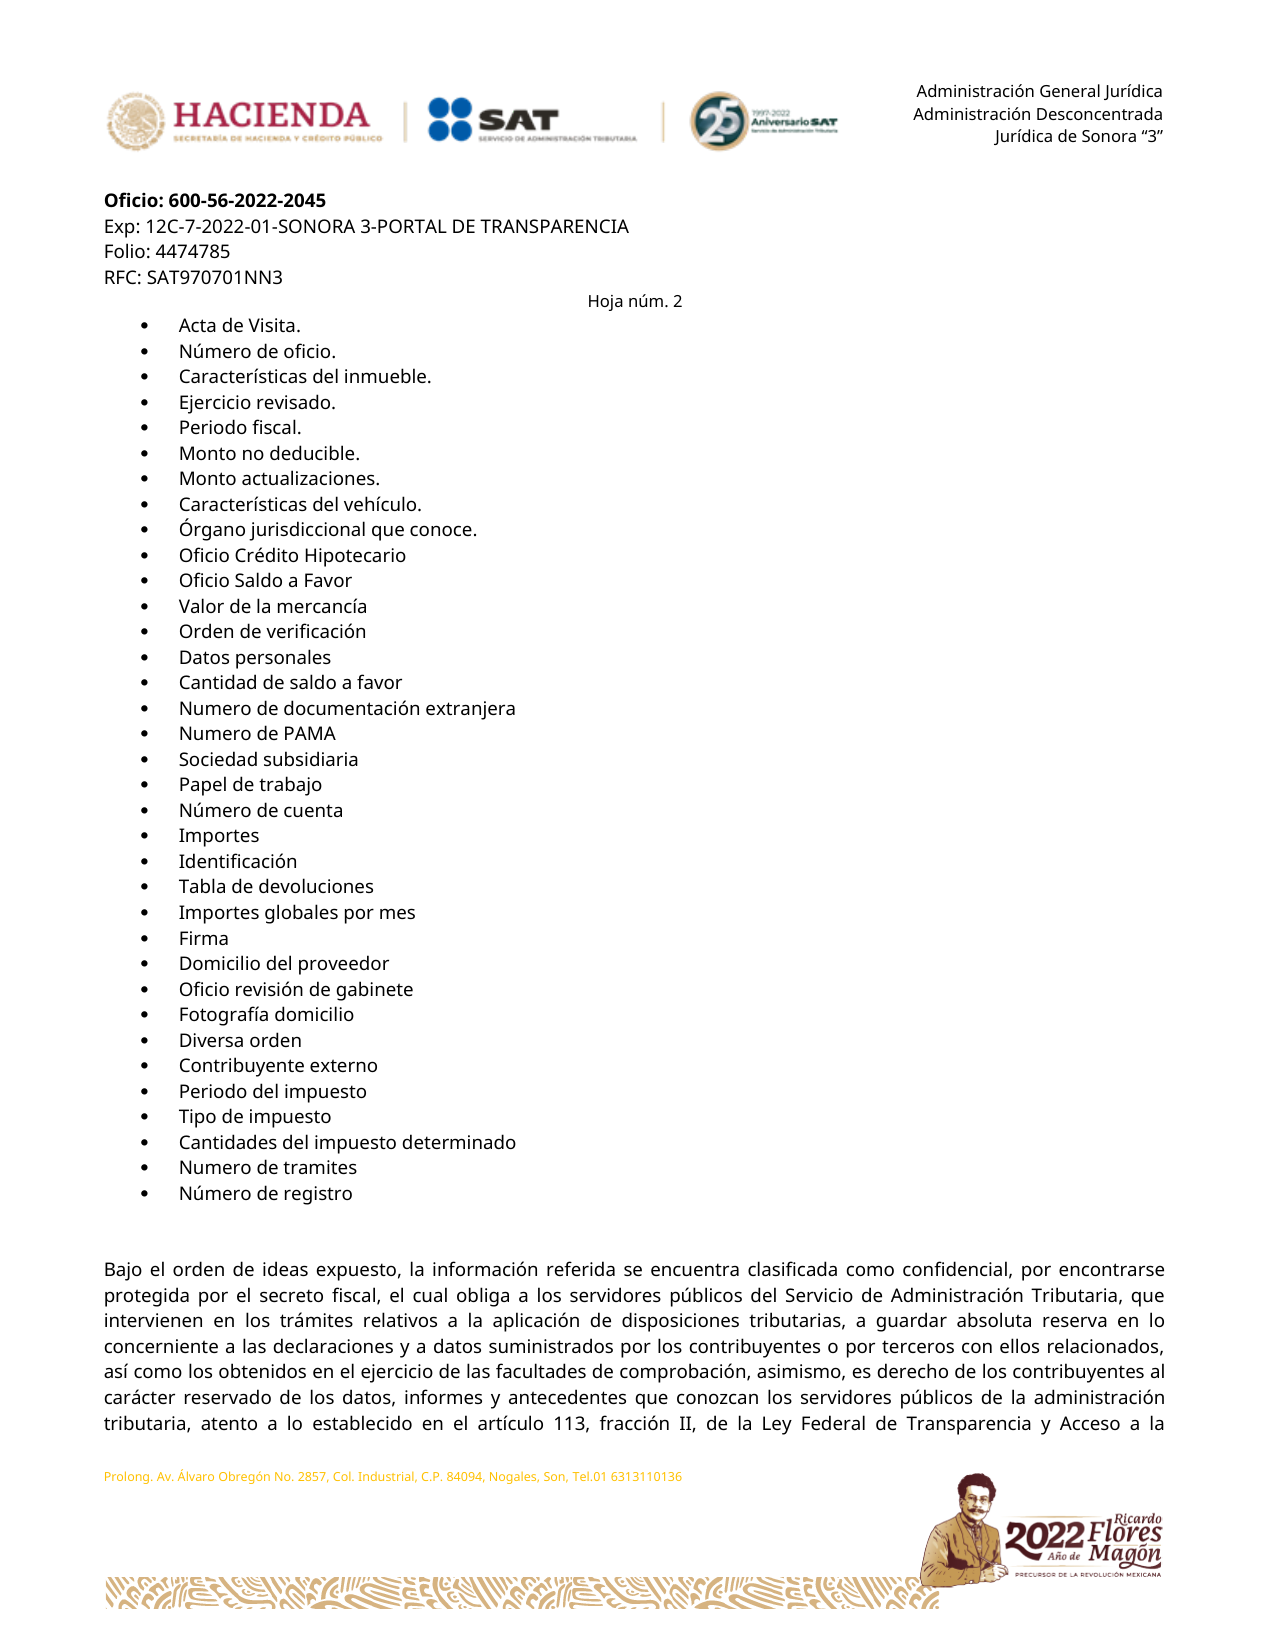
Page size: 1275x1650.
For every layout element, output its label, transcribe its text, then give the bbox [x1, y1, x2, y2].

list Monto no deducible. [141, 440, 1167, 466]
list Contribuyente externo [141, 1052, 1167, 1078]
list Oficio Crédito Hipotecario [141, 542, 1167, 568]
list Cantidad de saldo a favor [141, 670, 1167, 695]
list Importes [141, 823, 1167, 848]
list Cantidades del impuesto determinado [141, 1129, 1167, 1154]
list Órgano jurisdiccional que conoce. [141, 517, 1167, 542]
list Valor de la mercancía [141, 593, 1167, 619]
list Periodo del impuesto [141, 1078, 1167, 1103]
list Firma [141, 925, 1167, 950]
picture [85, 79, 863, 165]
list Importes globales por mes [141, 899, 1167, 925]
picture [105, 1469, 1167, 1609]
list Papel de trabajo [141, 772, 1167, 797]
list Fotografía domicilio [141, 1001, 1167, 1027]
list Número de oficio. [141, 338, 1167, 363]
list Numero de PAMA [141, 721, 1167, 746]
list Características del vehículo. [141, 491, 1167, 517]
list Oficio revisión de gabinete [141, 976, 1167, 1001]
list Número de cuenta [141, 797, 1167, 823]
list Domicilio del proveedor [141, 950, 1167, 976]
list Numero de tramites [141, 1154, 1167, 1180]
list Ejercicio revisado. [141, 389, 1167, 414]
list Diversa orden [141, 1027, 1167, 1052]
list Datos personales [141, 644, 1167, 670]
list Tabla de devoluciones [141, 874, 1167, 899]
list Numero de documentación extranjera [141, 695, 1167, 721]
list Número de registro [141, 1180, 1167, 1206]
list Orden de verificación [141, 619, 1167, 644]
list Características del inmueble. [141, 363, 1167, 389]
list Identificación [141, 848, 1167, 874]
list Periodo fiscal. [141, 414, 1167, 440]
list Acta de Visita. [141, 312, 1167, 338]
list Sociedad subsidiaria [141, 746, 1167, 772]
list Tipo de impuesto [141, 1103, 1167, 1129]
list Oficio Saldo a Favor [141, 568, 1167, 593]
list Monto actualizaciones. [141, 466, 1167, 491]
